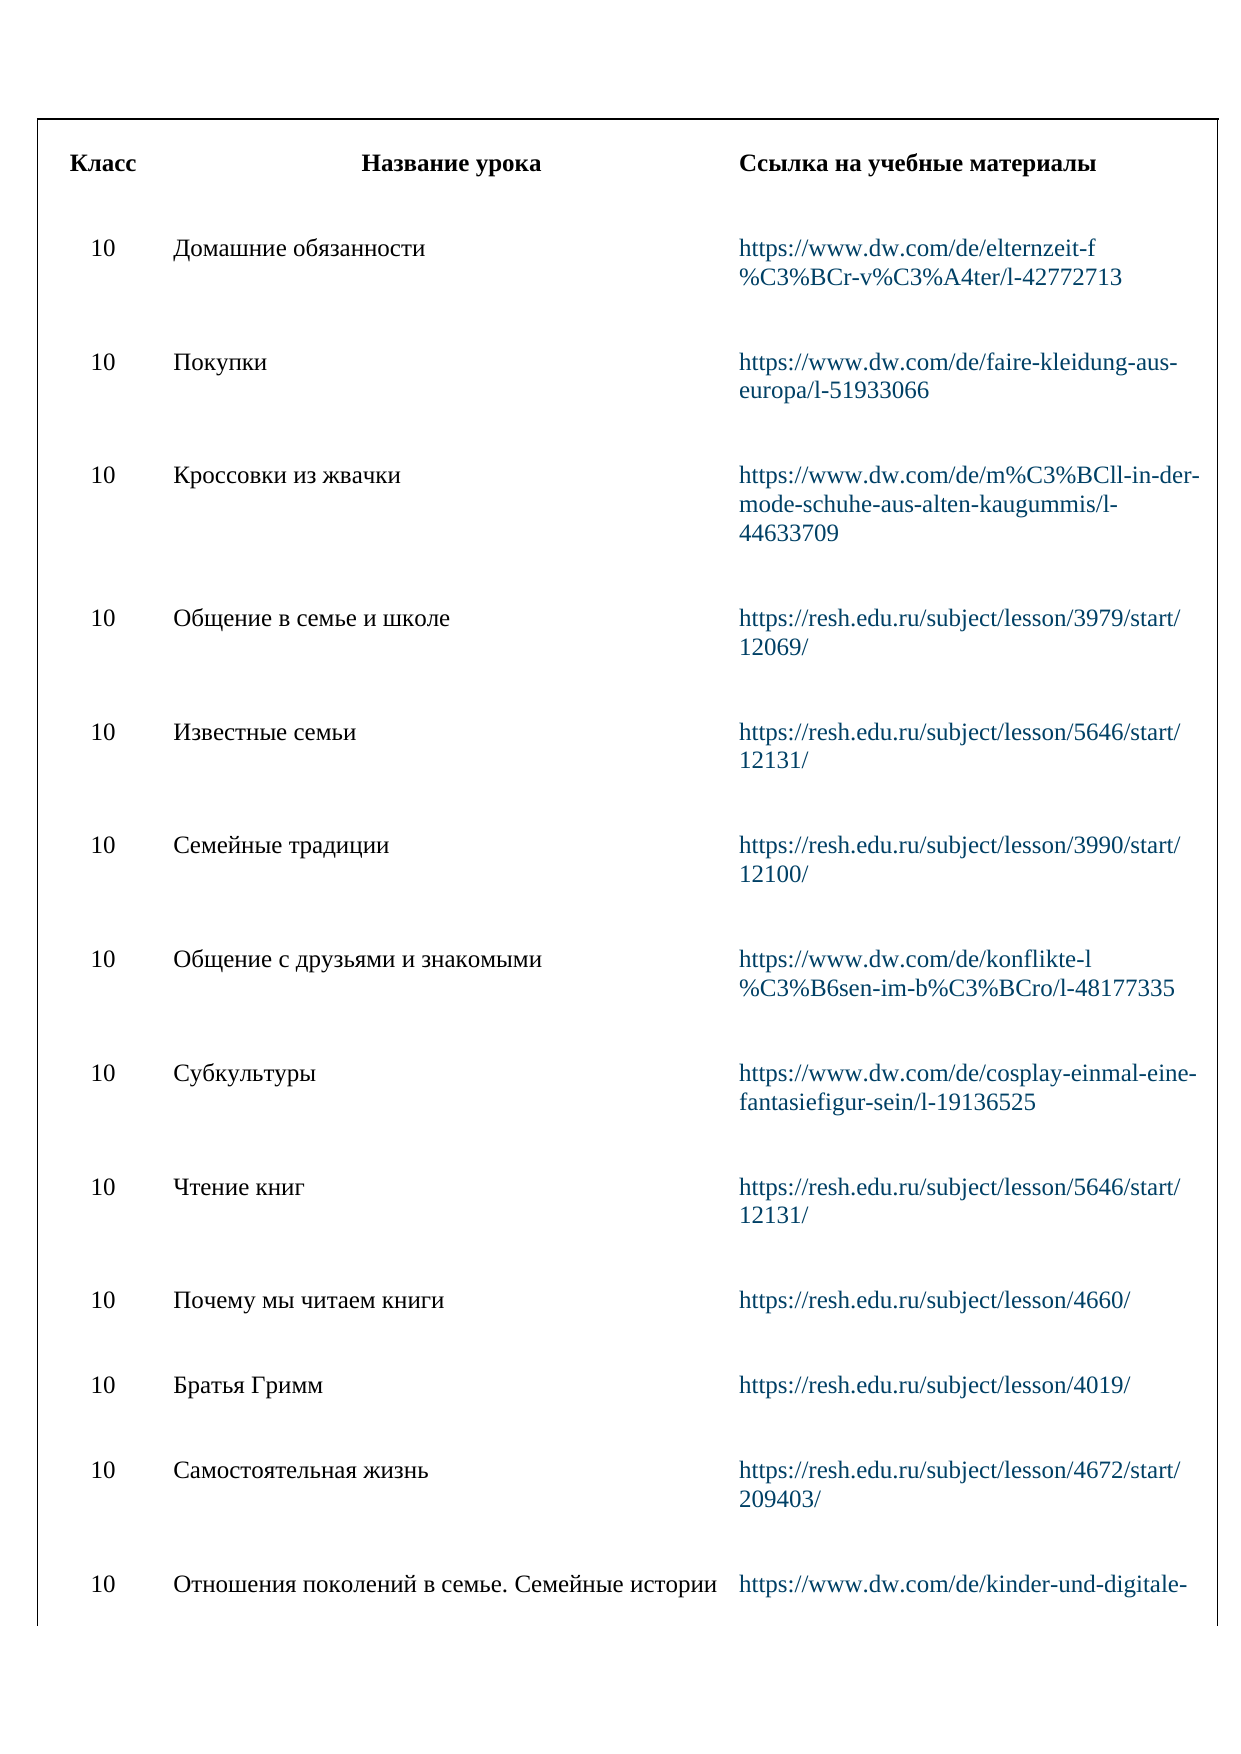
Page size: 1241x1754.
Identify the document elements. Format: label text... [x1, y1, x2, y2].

table_cell https://www.dw.com/de/faire-kleidung-aus-europa/l-51933066 [734, 319, 1217, 432]
table_cell https://resh.edu.ru/subject/lesson/3990/start/12100/ [734, 802, 1217, 916]
table_cell Чтение книг [168, 1144, 734, 1257]
table_cell 10 [38, 205, 168, 318]
table_cell 10 [38, 689, 168, 802]
table_cell https://resh.edu.ru/subject/lesson/4660/ [734, 1257, 1217, 1342]
table_cell https://resh.edu.ru/subject/lesson/5646/start/12131/ [734, 1144, 1217, 1257]
table_cell Покупки [168, 319, 734, 432]
table_cell https://resh.edu.ru/subject/lesson/3979/start/12069/ [734, 575, 1217, 688]
table_cell 10 [38, 1427, 168, 1541]
table_cell Домашние обязанности [168, 205, 734, 318]
table_cell https://www.dw.com/de/cosplay-einmal-eine-fantasiefigur-sein/l-19136525 [734, 1030, 1217, 1143]
table_header Класс [38, 120, 168, 205]
table_cell 10 [38, 916, 168, 1030]
table_cell Самостоятельная жизнь [168, 1427, 734, 1541]
table_cell 10 [38, 1144, 168, 1257]
table_cell https://www.dw.com/de/konflikte-l%C3%B6sen-im-b%C3%BCro/l-48177335 [734, 916, 1217, 1030]
table_cell Субкультуры [168, 1030, 734, 1143]
table_cell 10 [38, 319, 168, 432]
table_cell Семейные традиции [168, 802, 734, 916]
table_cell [734, 1541, 1217, 1626]
table_cell Кроссовки из жвачки [168, 432, 734, 575]
table_cell 10 [38, 1030, 168, 1143]
table_cell Известные семьи [168, 689, 734, 802]
table_cell https://www.dw.com/de/m%C3%BCll-in-der-mode-schuhe-aus-alten-kaugummis/l-44633709 [734, 432, 1217, 575]
table_cell 10 [38, 1342, 168, 1427]
table_cell 10 [38, 802, 168, 916]
table_cell 10 [38, 432, 168, 575]
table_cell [168, 1541, 734, 1626]
table_cell 10 [38, 575, 168, 688]
table_cell https://resh.edu.ru/subject/lesson/4019/ [734, 1342, 1217, 1427]
table_cell https://resh.edu.ru/subject/lesson/4672/start/209403/ [734, 1427, 1217, 1541]
table_header Ссылка на учебные материалы [734, 120, 1217, 205]
table_cell Братья Гримм [168, 1342, 734, 1427]
table_cell Общение с друзьями и знакомыми [168, 916, 734, 1030]
table_cell https://resh.edu.ru/subject/lesson/5646/start/12131/ [734, 689, 1217, 802]
table_cell Общение в семье и школе [168, 575, 734, 688]
table_cell Почему мы читаем книги [168, 1257, 734, 1342]
table_cell 10 [38, 1541, 168, 1626]
table_cell 10 [38, 1257, 168, 1342]
table_cell https://www.dw.com/de/elternzeit-f%C3%BCr-v%C3%A4ter/l-42772713 [734, 205, 1217, 318]
table_header Название урока [168, 120, 734, 205]
